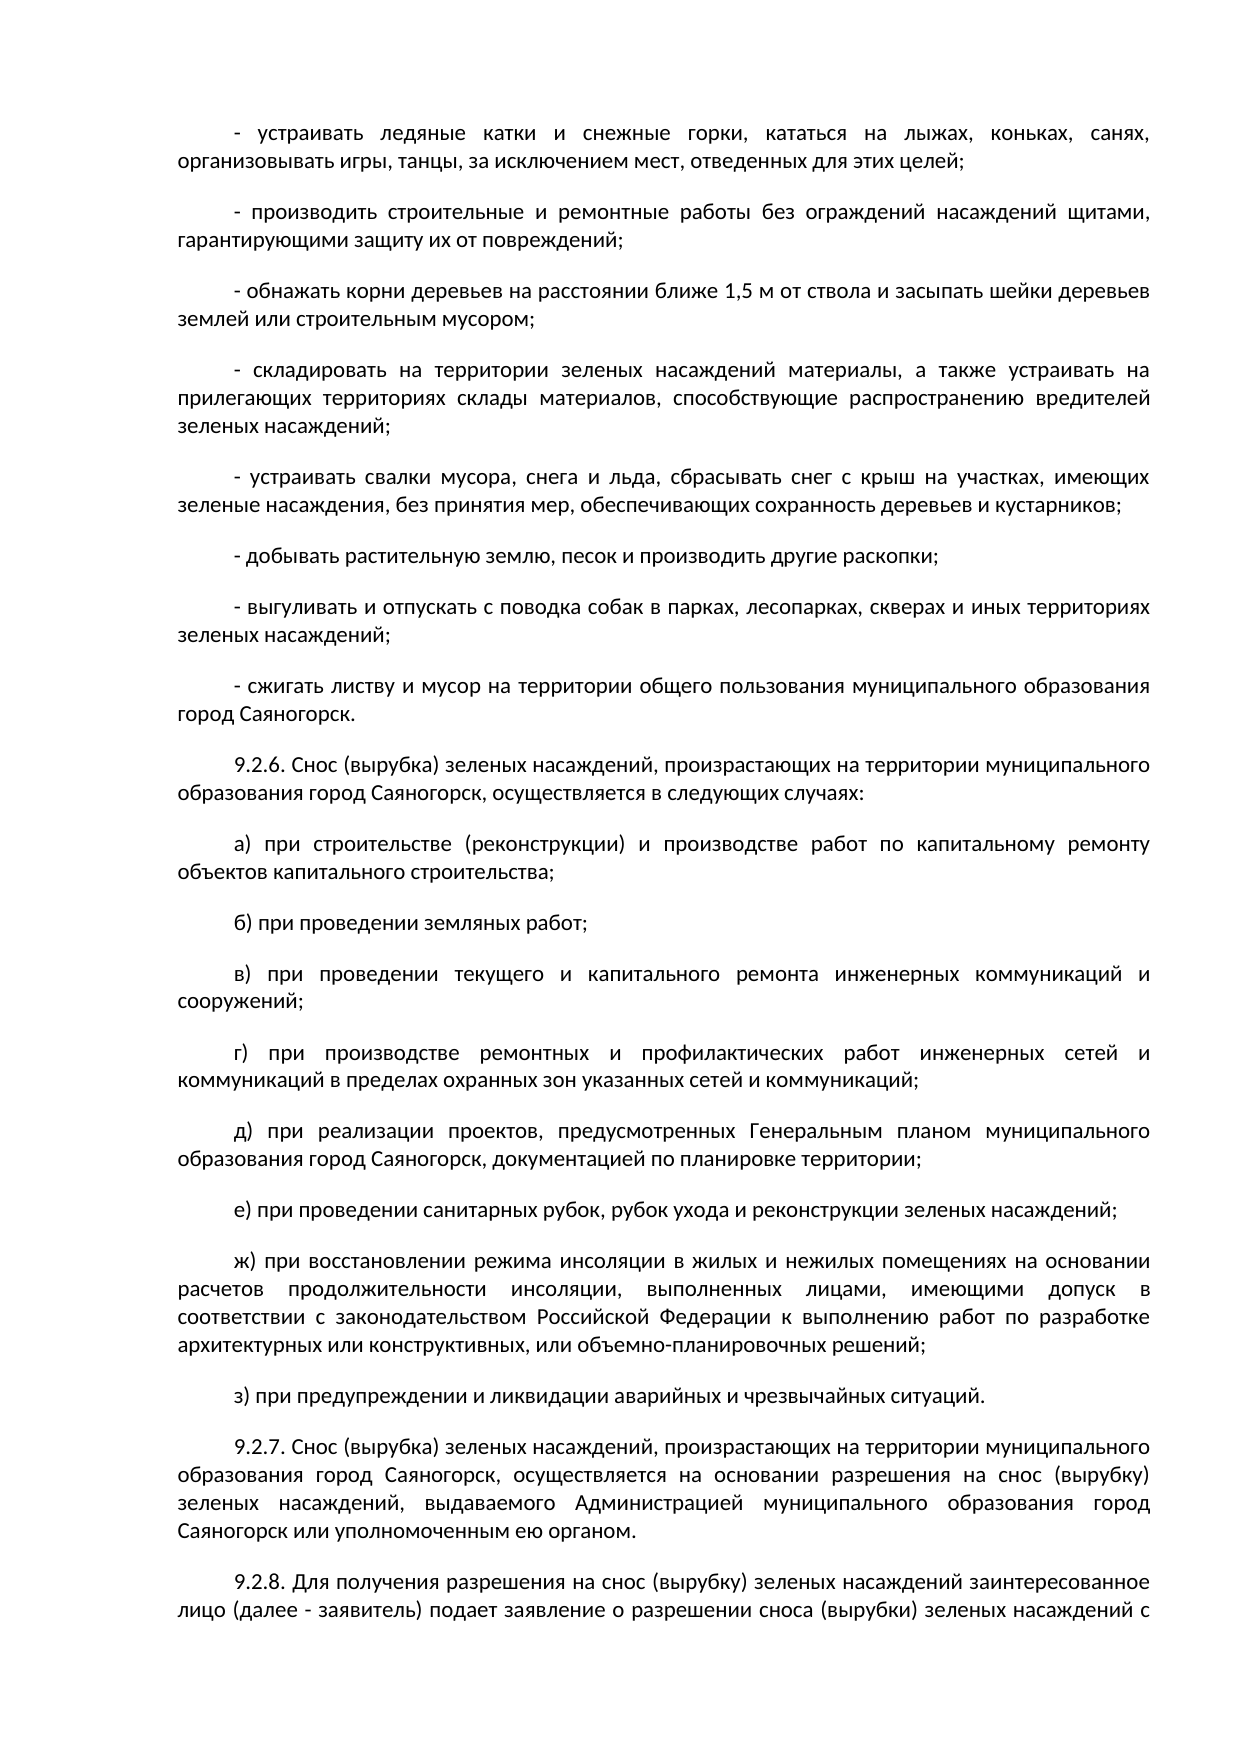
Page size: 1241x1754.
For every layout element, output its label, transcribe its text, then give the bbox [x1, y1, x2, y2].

text з) при предупреждении и ликвидации аварийных и чрезвычайных ситуаций. [177, 1381, 1152, 1409]
text - сжигать листву и мусор на территории общего пользования муниципального образования город Саяногорск. [177, 671, 1152, 727]
text а) при строительстве (реконструкции) и производстве работ по капитальному ремонту объектов капитального строительства; [177, 829, 1152, 885]
text е) при проведении санитарных рубок, рубок ухода и реконструкции зеленых насаждений; [177, 1196, 1152, 1223]
text 9.2.7. Снос (вырубка) зеленых насаждений, произрастающих на территории муниципального образования город Саяногорск, осуществляется на основании разрешения на снос (вырубку) зеленых насаждений, выдаваемого Администрацией муниципального образования город Саяногорск или уполномоченным ею органом. [177, 1432, 1152, 1544]
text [177, 1567, 1152, 1623]
text г) при производстве ремонтных и профилактических работ инженерных сетей и коммуникаций в пределах охранных зон указанных сетей и коммуникаций; [177, 1038, 1152, 1094]
text 9.2.6. Снос (вырубка) зеленых насаждений, произрастающих на территории муниципального образования город Саяногорск, осуществляется в следующих случаях: [177, 750, 1152, 806]
text - устраивать свалки мусора, снега и льда, сбрасывать снег с крыш на участках, имеющих зеленые насаждения, без принятия мер, обеспечивающих сохранность деревьев и кустарников; [177, 462, 1152, 518]
text - производить строительные и ремонтные работы без ограждений насаждений щитами, гарантирующими защиту их от повреждений; [177, 197, 1152, 253]
text - обнажать корни деревьев на расстоянии ближе 1,5 м от ствола и засыпать шейки деревьев землей или строительным мусором; [177, 276, 1152, 332]
text - выгуливать и отпускать с поводка собак в парках, лесопарках, скверах и иных территориях зеленых насаждений; [177, 592, 1152, 648]
text ж) при восстановлении режима инсоляции в жилых и нежилых помещениях на основании расчетов продолжительности инсоляции, выполненных лицами, имеющими допуск в соответствии с законодательством Российской Федерации к выполнению работ по разработке архитектурных или конструктивных, или объемно-планировочных решений; [177, 1246, 1152, 1358]
text в) при проведении текущего и капитального ремонта инженерных коммуникаций и сооружений; [177, 959, 1152, 1015]
text д) при реализации проектов, предусмотренных Генеральным планом муниципального образования город Саяногорск, документацией по планировке территории; [177, 1117, 1152, 1173]
text - складировать на территории зеленых насаждений материалы, а также устраивать на прилегающих территориях склады материалов, способствующие распространению вредителей зеленых насаждений; [177, 355, 1152, 439]
text - добывать растительную землю, песок и производить другие раскопки; [177, 541, 1152, 569]
text - устраивать ледяные катки и снежные горки, кататься на лыжах, коньках, санях, организовывать игры, танцы, за исключением мест, отведенных для этих целей; [177, 118, 1152, 174]
text б) при проведении земляных работ; [177, 908, 1152, 936]
